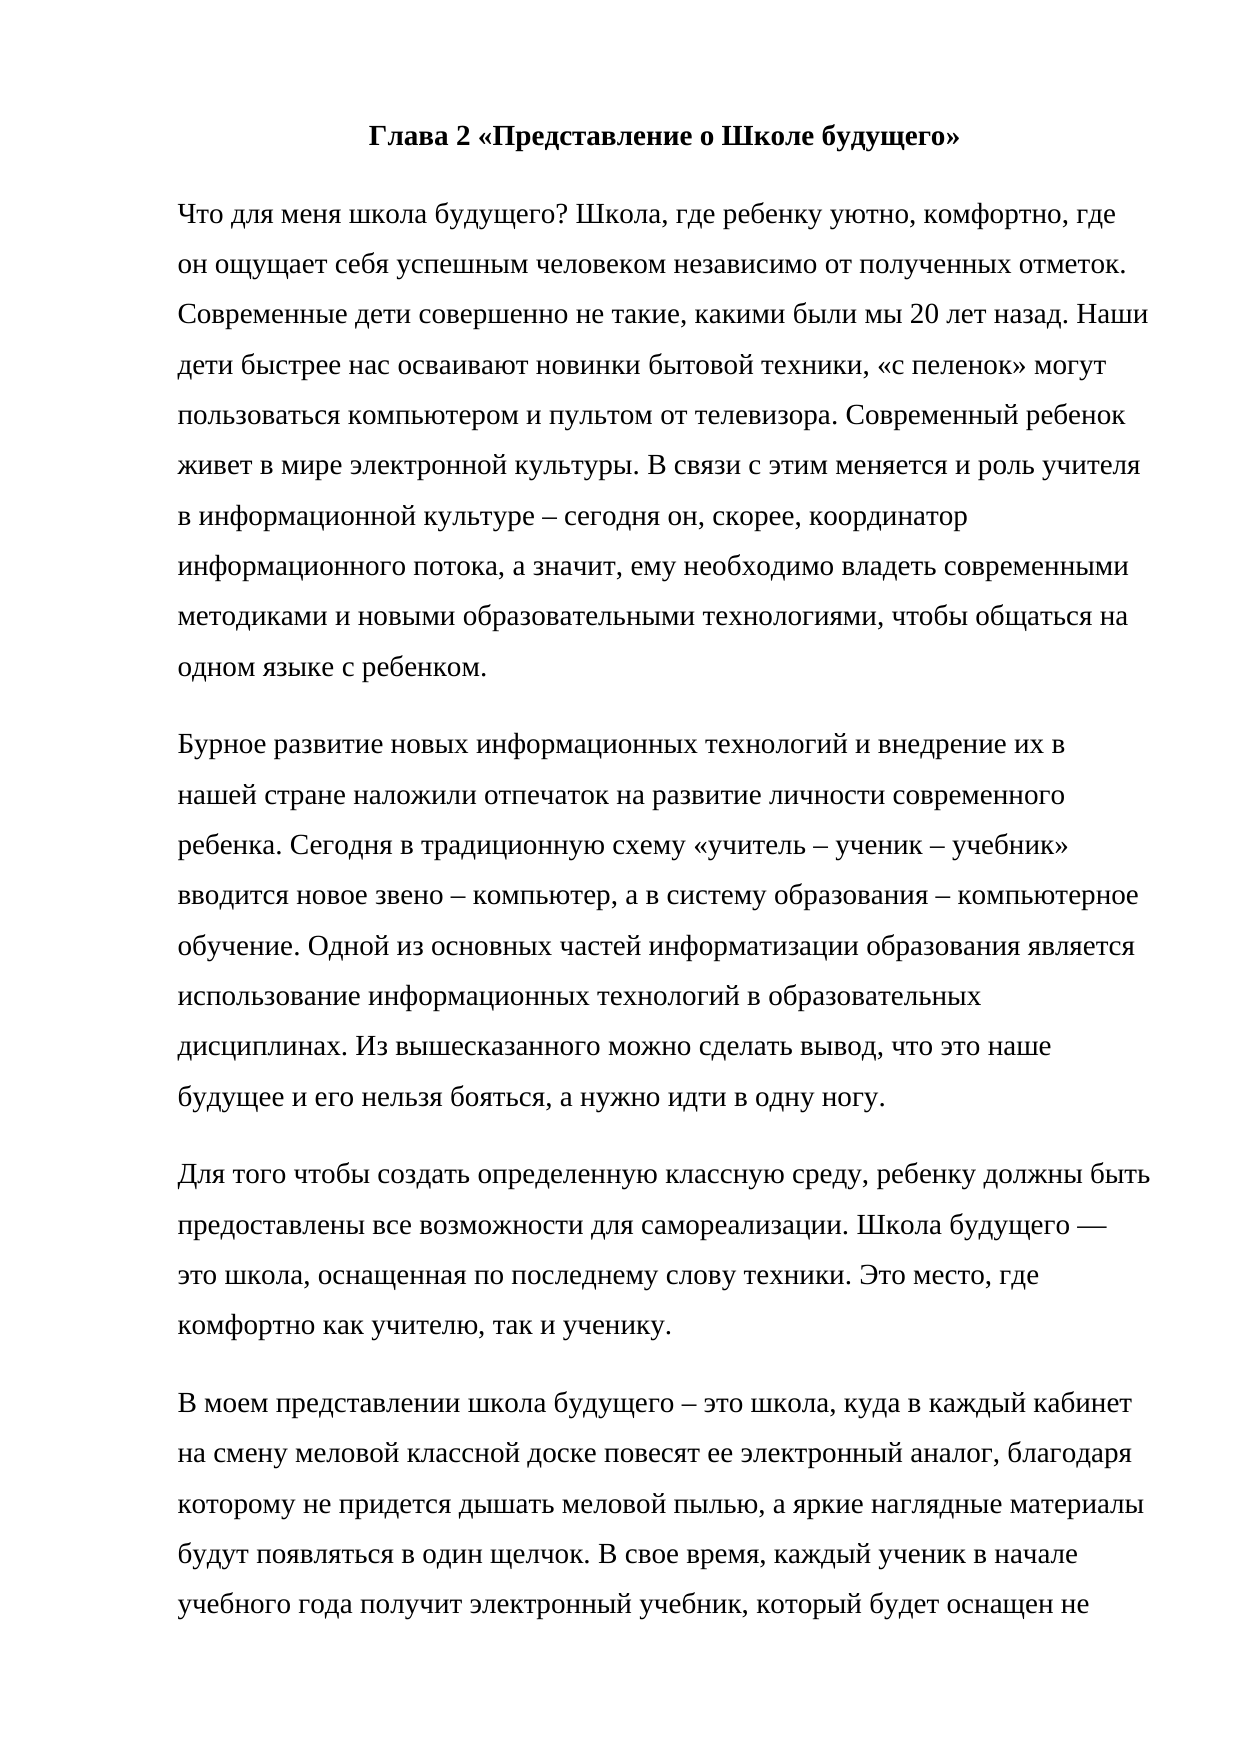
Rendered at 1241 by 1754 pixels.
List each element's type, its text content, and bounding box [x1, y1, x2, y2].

text Бурное развитие новых информационных технологий и внедрение их в нашей стране наложили отпечаток на развитие личности современного ребенка. Сегодня в традиционную схему «учитель – ученик – учебник» вводится новое звено – компьютер, а в систему образования – компьютерное обучение. Одной из основных частей информатизации образования является использование информационных технологий в образовательных дисциплинах. Из вышесказанного можно сделать вывод, что это наше будущее и его нельзя бояться, а нужно идти в одну ногу. [177, 727, 1152, 1112]
text Что для меня школа будущего? Школа, где ребенку уютно, комфортно, где он ощущает себя успешным человеком независимо от полученных отметок. Современные дети совершенно не такие, какими были мы 20 лет назад. Наши дети быстрее нас осваивают новинки бытовой техники, «с пеленок» могут пользоваться компьютером и пультом от телевизора. Современный ребенок живет в мире электронной культуры. В связи с этим меняется и роль учителя в информационной культуре – сегодня он, скорее, координатор информационного потока, а значит, ему необходимо владеть современными методиками и новыми образовательными технологиями, чтобы общаться на одном языке с ребенком. [177, 196, 1152, 682]
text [177, 1385, 1152, 1620]
text Для того чтобы создать определенную классную среду, ребенку должны быть предоставлены все возможности для самореализации. Школа будущего — это школа, оснащенная по последнему слову техники. Это место, где комфортно как учителю, так и ученику. [177, 1157, 1152, 1341]
text Глава 2 «Представление о Школе будущего» [177, 118, 1152, 152]
